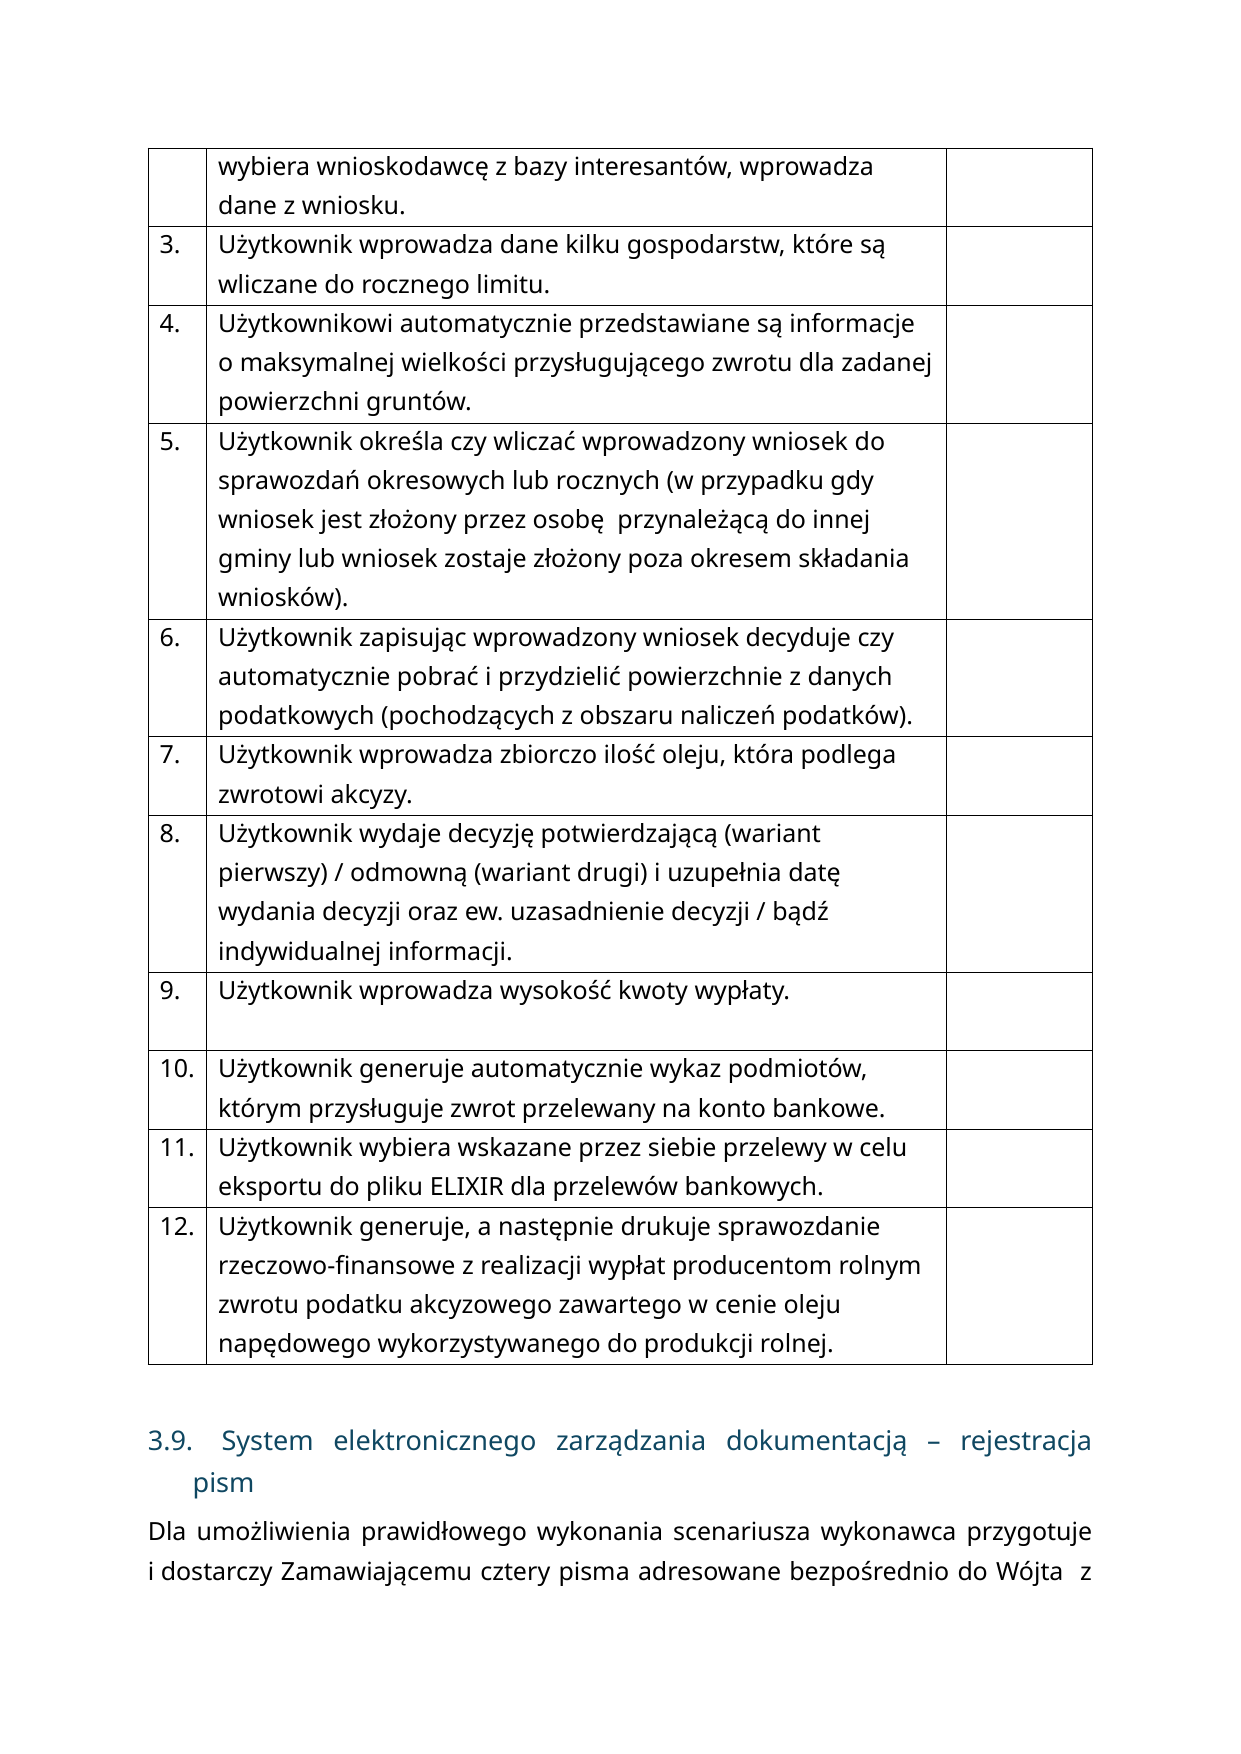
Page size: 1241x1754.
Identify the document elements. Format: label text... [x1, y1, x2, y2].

table_cell [149, 1051, 206, 1129]
table_cell [947, 1208, 1092, 1364]
table_cell [947, 306, 1092, 422]
table_cell [149, 620, 206, 736]
table_cell [947, 737, 1092, 815]
table_cell [947, 1130, 1092, 1207]
subtitle System elektronicznego zarządzania dokumentacją – rejestracja pism [148, 1421, 1093, 1500]
table_cell Użytkownik generuje automatycznie wykaz podmiotów, którym przysługuje zwrot przelewany na konto bankowe. [207, 1051, 946, 1129]
table_cell Użytkownikowi automatycznie przedstawiane są informacje o maksymalnej wielkości przysługującego zwrotu dla zadanej powierzchni gruntów. [207, 306, 946, 422]
table_cell [149, 737, 206, 815]
table_cell Użytkownik wprowadza wysokość kwoty wypłaty. [207, 973, 946, 1050]
table_cell Użytkownik zapisując wprowadzony wniosek decyduje czy automatycznie pobrać i przydzielić powierzchnie z danych podatkowych (pochodzących z obszaru naliczeń podatków). [207, 620, 946, 736]
table_cell [947, 149, 1092, 226]
table_cell [947, 424, 1092, 618]
table_cell Użytkownik wprowadza dane kilku gospodarstw, które są wliczane do rocznego limitu. [207, 227, 946, 305]
table_cell [947, 816, 1092, 972]
table_cell Użytkownik określa czy wliczać wprowadzony wniosek do sprawozdań okresowych lub rocznych (w przypadku gdy wniosek jest złożony przez osobę przynależącą do innej gminy lub wniosek zostaje złożony poza okresem składania wniosków). [207, 424, 946, 618]
table_cell [149, 424, 206, 618]
table_cell [947, 227, 1092, 305]
table_cell [149, 149, 206, 226]
table_cell Użytkownik wybiera wskazane przez siebie przelewy w celu eksportu do pliku ELIXIR dla przelewów bankowych. [207, 1130, 946, 1207]
table_cell [149, 227, 206, 305]
table_cell [149, 306, 206, 422]
table_cell Użytkownik wydaje decyzję potwierdzającą (wariant pierwszy) / odmowną (wariant drugi) i uzupełnia datę wydania decyzji oraz ew. uzasadnienie decyzji / bądź indywidualnej informacji. [207, 816, 946, 972]
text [148, 1514, 1093, 1587]
table_cell [947, 973, 1092, 1050]
table_cell Użytkownik generuje, a następnie drukuje sprawozdanie rzeczowo-finansowe z realizacji wypłat producentom rolnym zwrotu podatku akcyzowego zawartego w cenie oleju napędowego wykorzystywanego do produkcji rolnej. [207, 1208, 946, 1364]
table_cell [207, 149, 946, 226]
table_cell [149, 1130, 206, 1207]
table_cell [149, 973, 206, 1050]
table_cell [149, 816, 206, 972]
table_cell [947, 1051, 1092, 1129]
table_cell Użytkownik wprowadza zbiorczo ilość oleju, która podlega zwrotowi akcyzy. [207, 737, 946, 815]
table_cell [149, 1208, 206, 1364]
table_cell [947, 620, 1092, 736]
